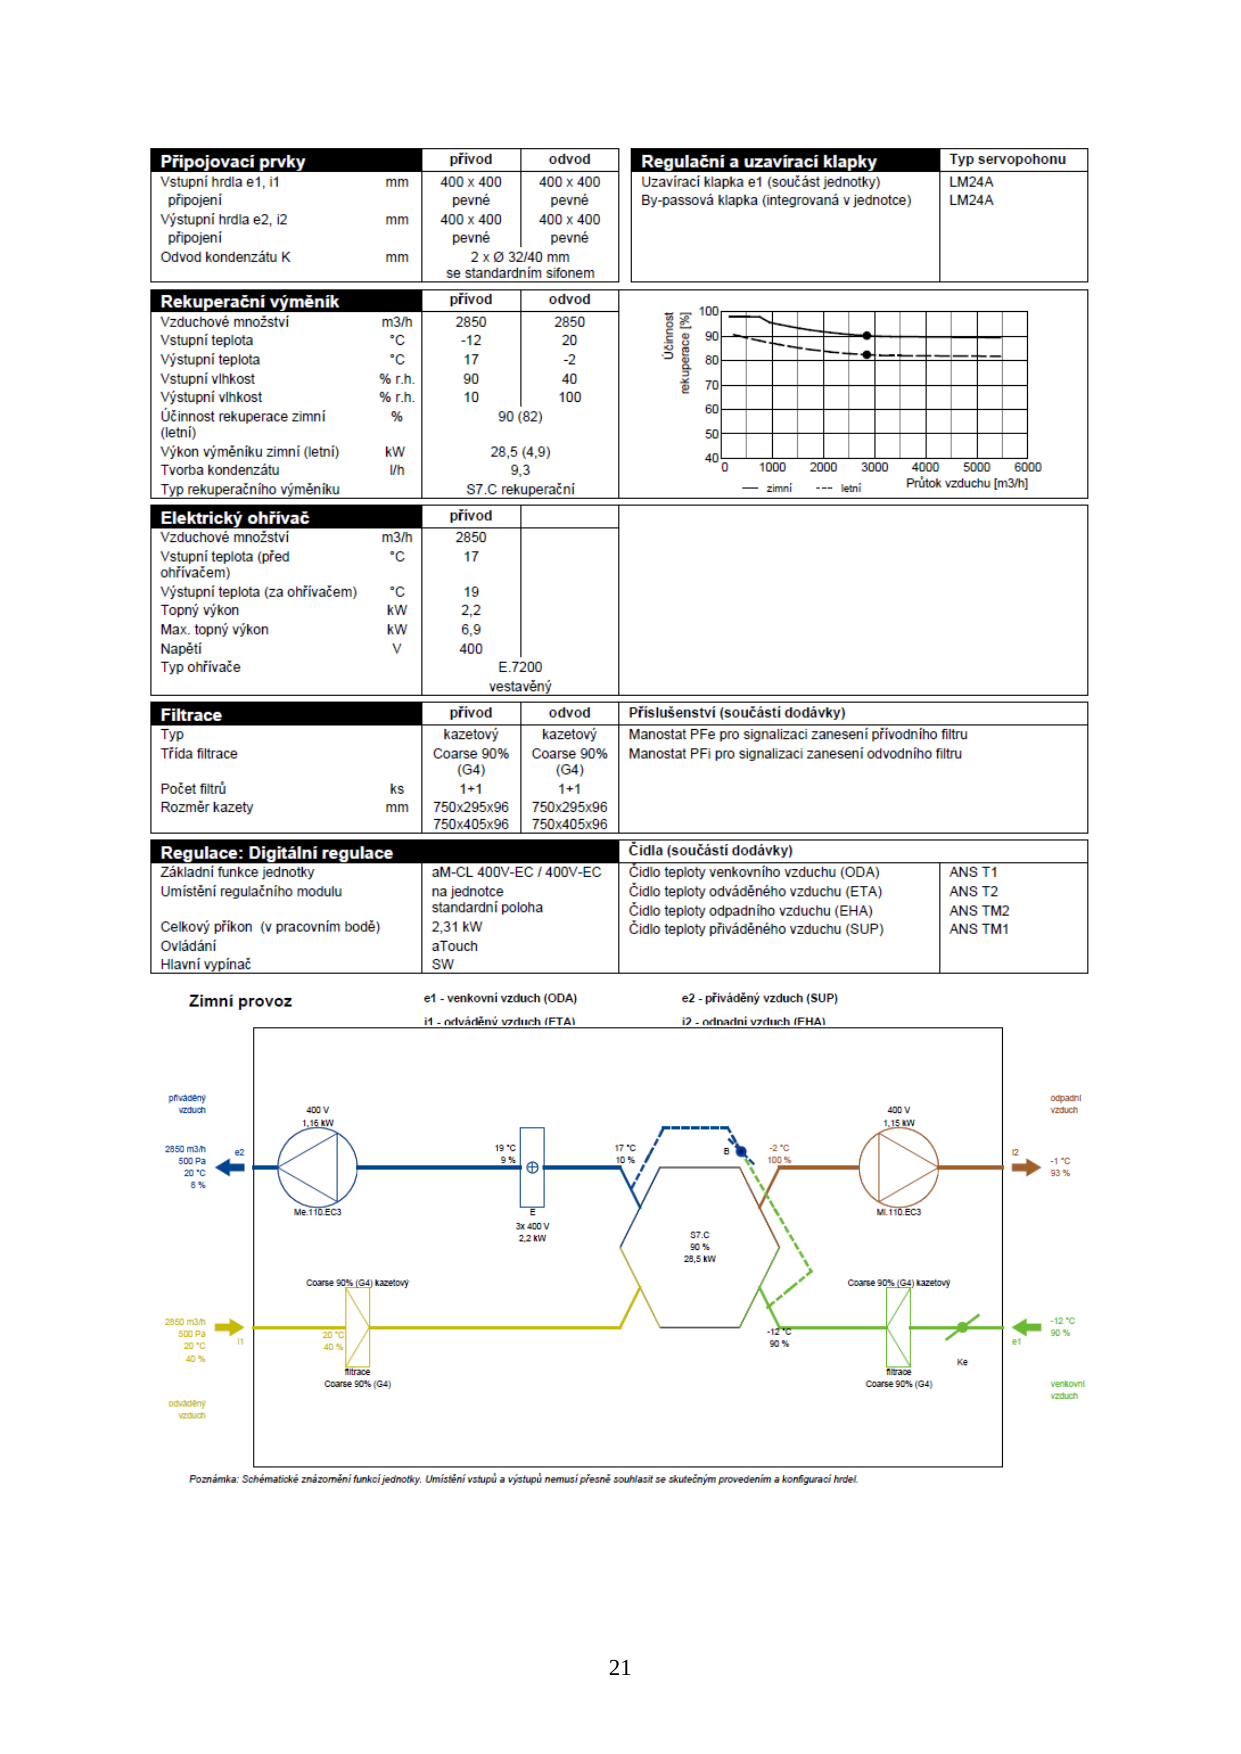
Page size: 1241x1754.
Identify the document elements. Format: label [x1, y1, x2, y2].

picture [147, 147, 1093, 975]
picture [147, 986, 1093, 1486]
